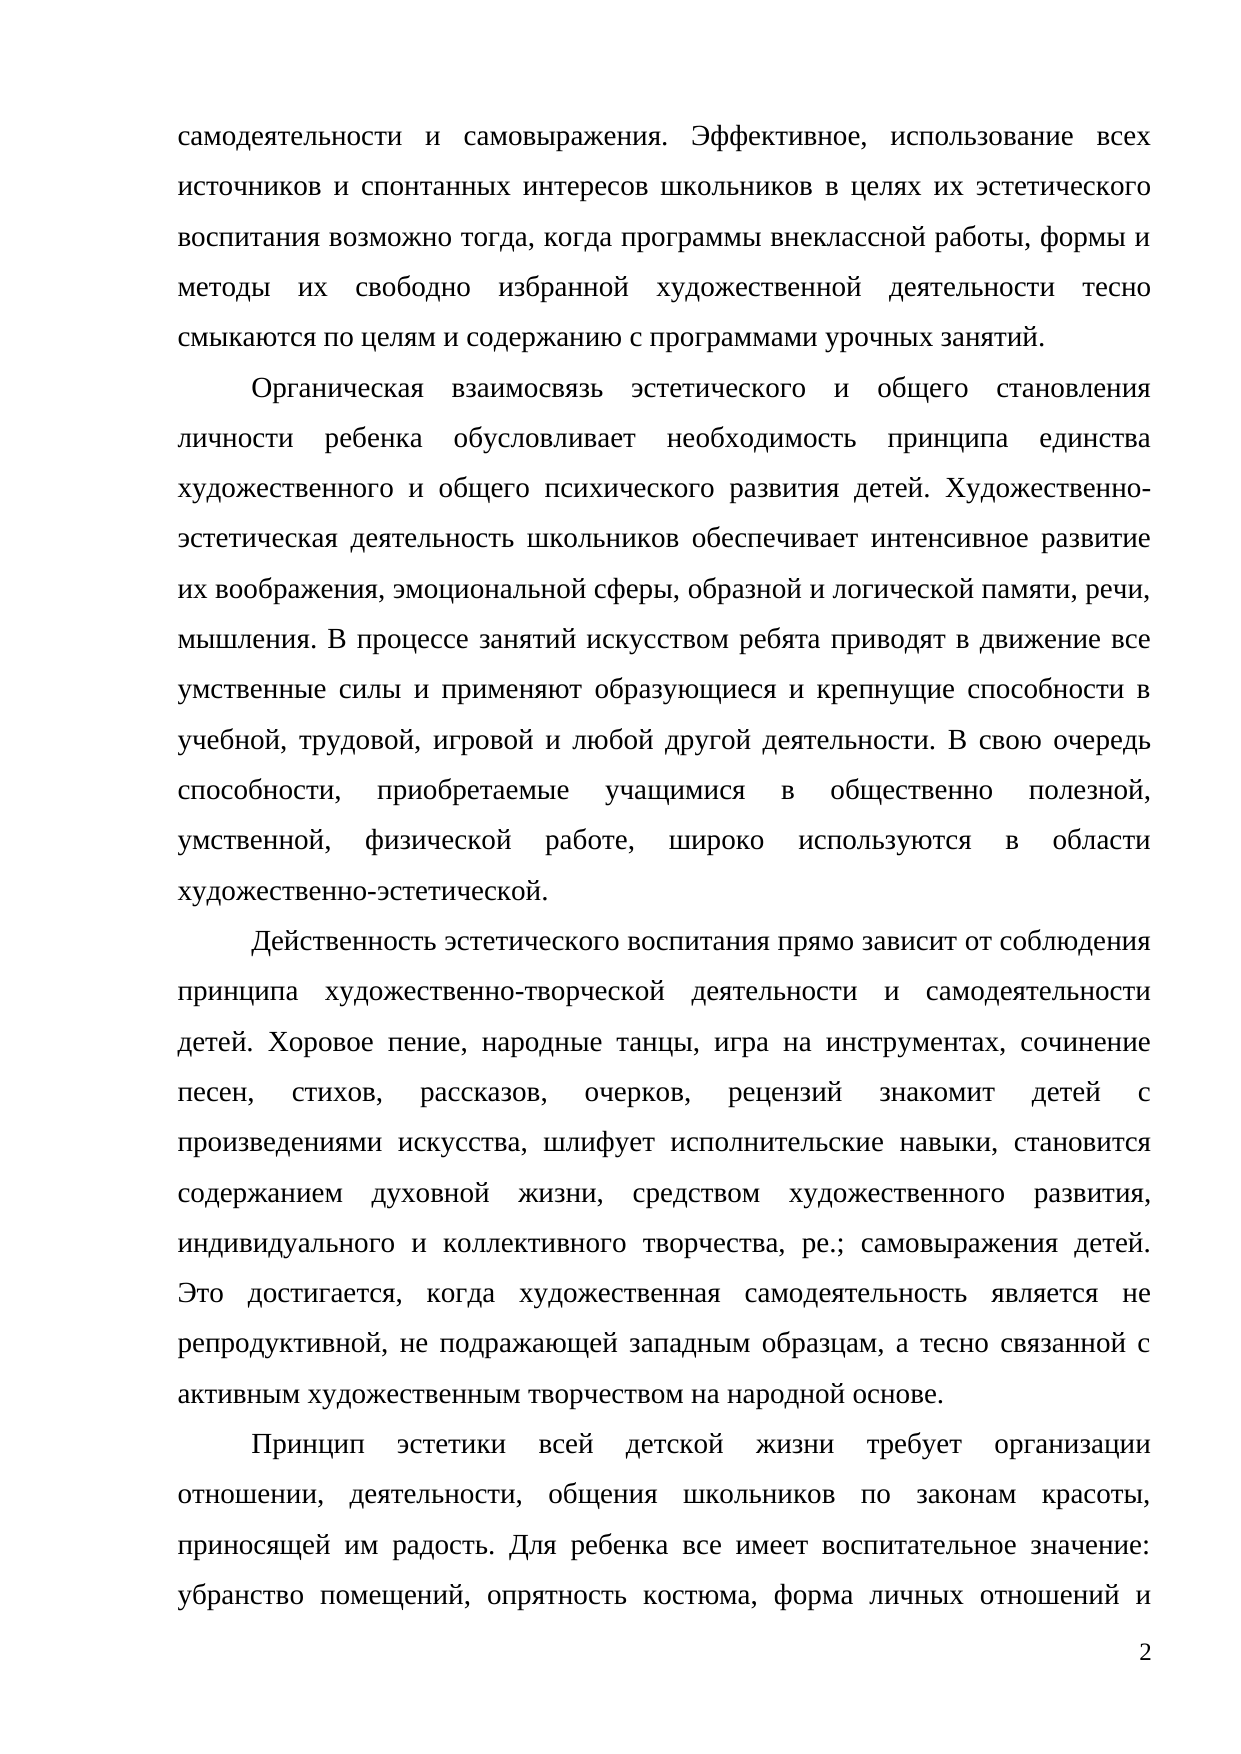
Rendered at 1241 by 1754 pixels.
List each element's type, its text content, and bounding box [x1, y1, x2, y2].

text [177, 1426, 1152, 1611]
text Действенность эстетического воспитания прямо зависит от соблюдения принципа художественно-творческой деятельности и самодеятельности детей. Хоровое пение, народные танцы, игра на инструментах, сочинение песен, стихов, рассказов, очерков, рецензий знакомит детей с произведениями искусства, шлифует исполнительские навыки, становится содержанием духовной жизни, средством художественного развития, индивидуального и коллективного творчества, ре.; самовыражения детей. Это достигается, когда художественная самодеятельность является не репродуктивной, не подражающей западным образцам, а тесно связанной с активным художественным творчеством на народной основе. [177, 923, 1152, 1409]
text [177, 118, 1152, 353]
text Органическая взаимосвязь эстетического и общего становления личности ребенка обусловливает необходимость принципа единства художественного и общего психического развития детей. Художественно-эстетическая деятельность школьников обеспечивает интенсивное развитие их воображения, эмоциональной сферы, образной и логической памяти, речи, мышления. В процессе занятий искусством ребята приводят в движение все умственные силы и применяют образующиеся и крепнущие способности в учебной, трудовой, игровой и любой другой деятельности. В свою очередь способности, приобретаемые учащимися в общественно полезной, умственной, физической работе, широко используются в области художественно-эстетической. [177, 370, 1152, 906]
